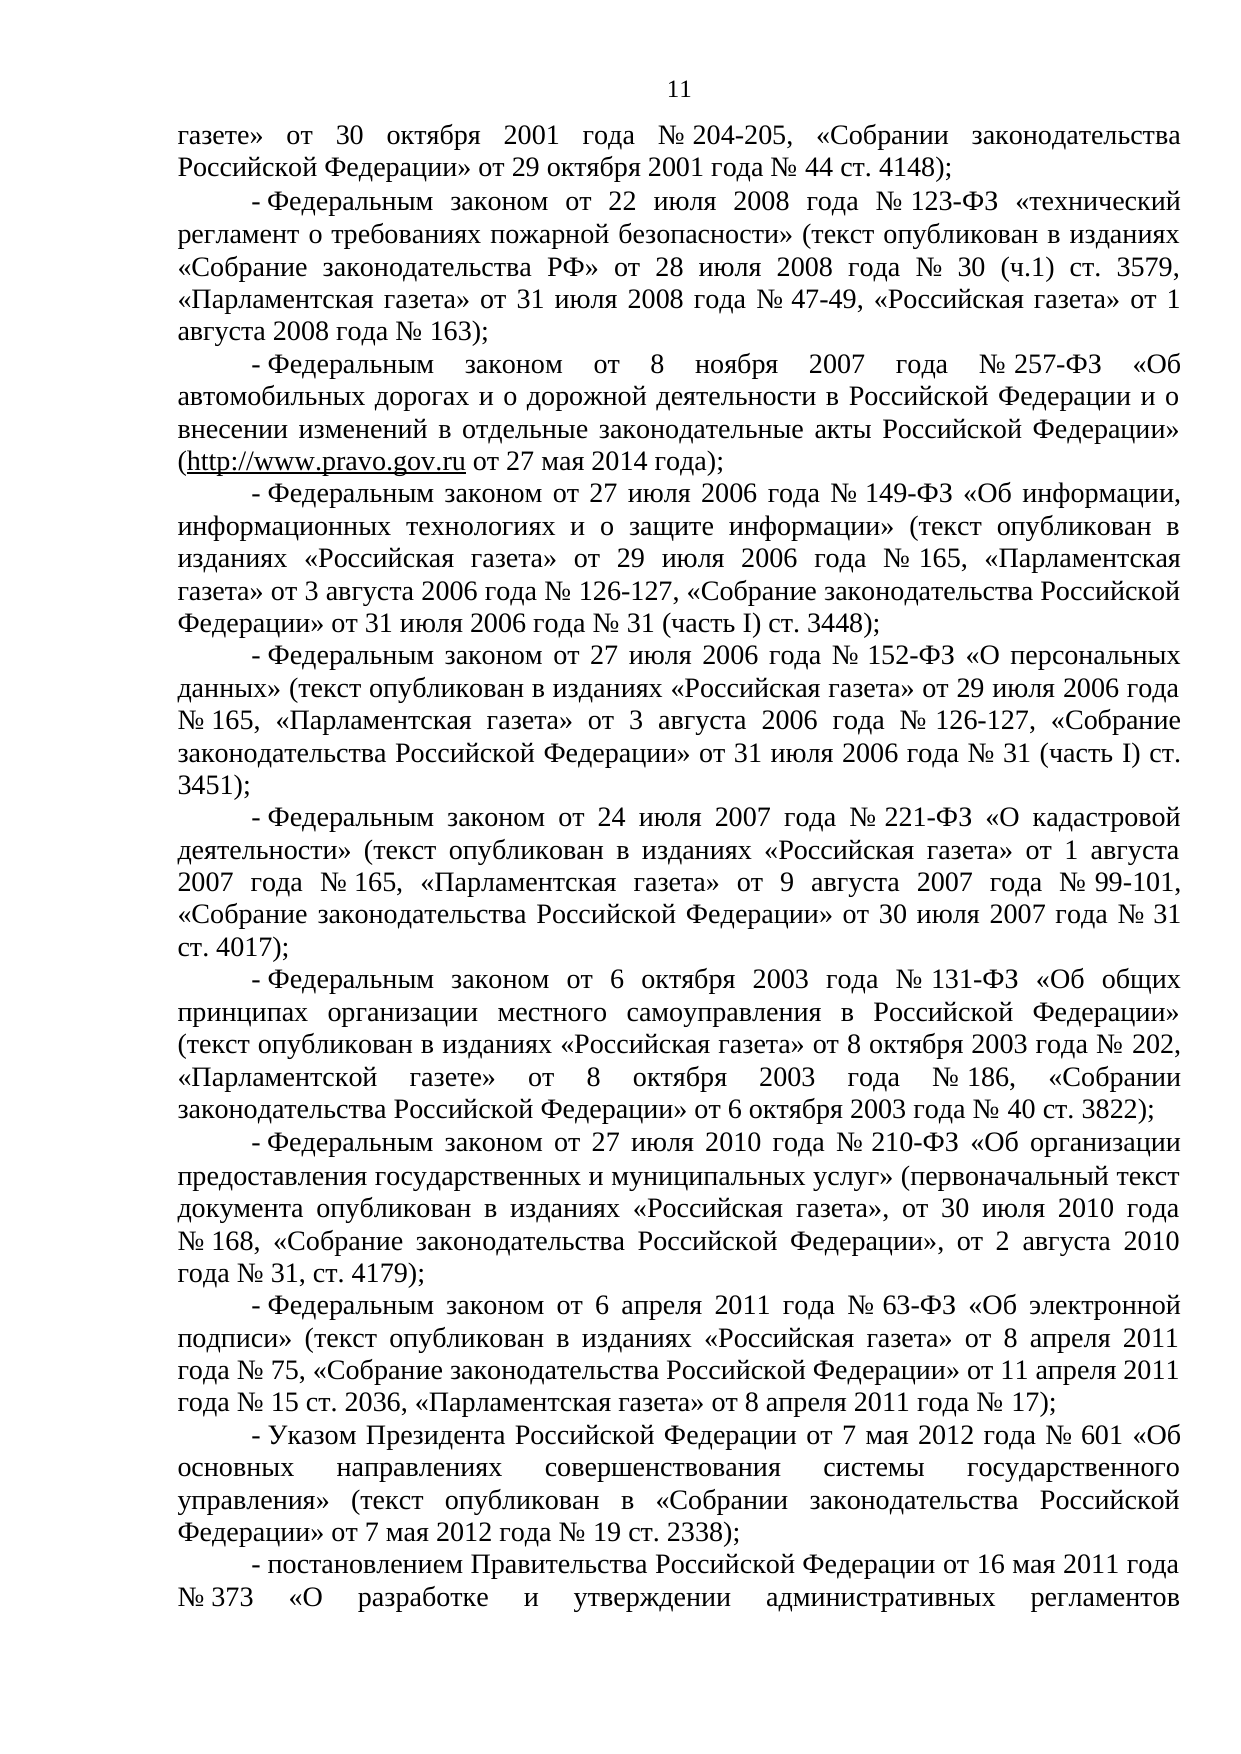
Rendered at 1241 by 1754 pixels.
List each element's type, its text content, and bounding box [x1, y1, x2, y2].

text - Федеральным законом от 6 октября 2003 года № 131-ФЗ «Об общих принципах организации местного самоуправления в Российской Федерации» (текст опубликован в изданиях «Российская газета» от 8 октября 2003 года № 202, «Парламентской газете» от 8 октября 2003 года № 186, «Собрании законодательства Российской Федерации» от 6 октября 2003 года № 40 ст. 3822); [177, 962, 1181, 1124]
text - Федеральным законом от 8 ноября 2007 года № 257-ФЗ «Об автомобильных дорогах и о дорожной деятельности в Российской Федерации и о внесении изменений в отдельные законодательные акты Российской Федерации» (http://www.pravo.gov.ru от 27 мая 2014 года); [177, 347, 1181, 476]
text - Федеральным законом от 22 июля 2008 года № 123-ФЗ «технический регламент о требованиях пожарной безопасности» (текст опубликован в изданиях «Собрание законодательства РФ» от 28 июля 2008 года № 30 (ч.1) ст. 3579, «Парламентская газета» от 31 июля 2008 года № 47-49, «Российская газета» от 1 августа 2008 года № 163); [177, 183, 1181, 347]
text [177, 1547, 1181, 1612]
text - Федеральным законом от 27 июля 2010 года № 210-ФЗ «Об организации предоставления государственных и муниципальных услуг» (первоначальный текст документа опубликован в изданиях «Российская газета», от 30 июля 2010 года № 168, «Собрание законодательства Российской Федерации», от 2 августа 2010 года № 31, ст. 4179); [177, 1124, 1181, 1288]
text - Федеральным законом от 27 июля 2006 года № 152-ФЗ «О персональных данных» (текст опубликован в изданиях «Российская газета» от 29 июля 2006 года № 165, «Парламентская газета» от 3 августа 2006 года № 126-127, «Собрание законодательства Российской Федерации» от 31 июля 2006 года № 31 (часть I) ст. 3451); [177, 638, 1181, 800]
text - Федеральным законом от 24 июля 2007 года № 221-ФЗ «О кадастровой деятельности» (текст опубликован в изданиях «Российская газета» от 1 августа 2007 года № 165, «Парламентская газета» от 9 августа 2007 года № 99-101, «Собрание законодательства Российской Федерации» от 30 июля 2007 года № 31 ст. 4017); [177, 800, 1181, 962]
text - Указом Президента Российской Федерации от 7 мая 2012 года № 601 «Об основных направлениях совершенствования системы государственного управления» (текст опубликован в «Собрании законодательства Российской Федерации» от 7 мая 2012 года № 19 ст. 2338); [177, 1418, 1181, 1547]
text - Федеральным законом от 27 июля 2006 года № 149-ФЗ «Об информации, информационных технологиях и о защите информации» (текст опубликован в изданиях «Российская газета» от 29 июля 2006 года № 165, «Парламентская газета» от 3 августа 2006 года № 126-127, «Собрание законодательства Российской Федерации» от 31 июля 2006 года № 31 (часть I) ст. 3448); [177, 476, 1181, 638]
text - Федеральным законом от 6 апреля 2011 года № 63-ФЗ «Об электронной подписи» (текст опубликован в изданиях «Российская газета» от 8 апреля 2011 года № 75, «Собрание законодательства Российской Федерации» от 11 апреля 2011 года № 15 ст. 2036, «Парламентская газета» от 8 апреля 2011 года № 17); [177, 1288, 1181, 1418]
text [177, 118, 1181, 183]
